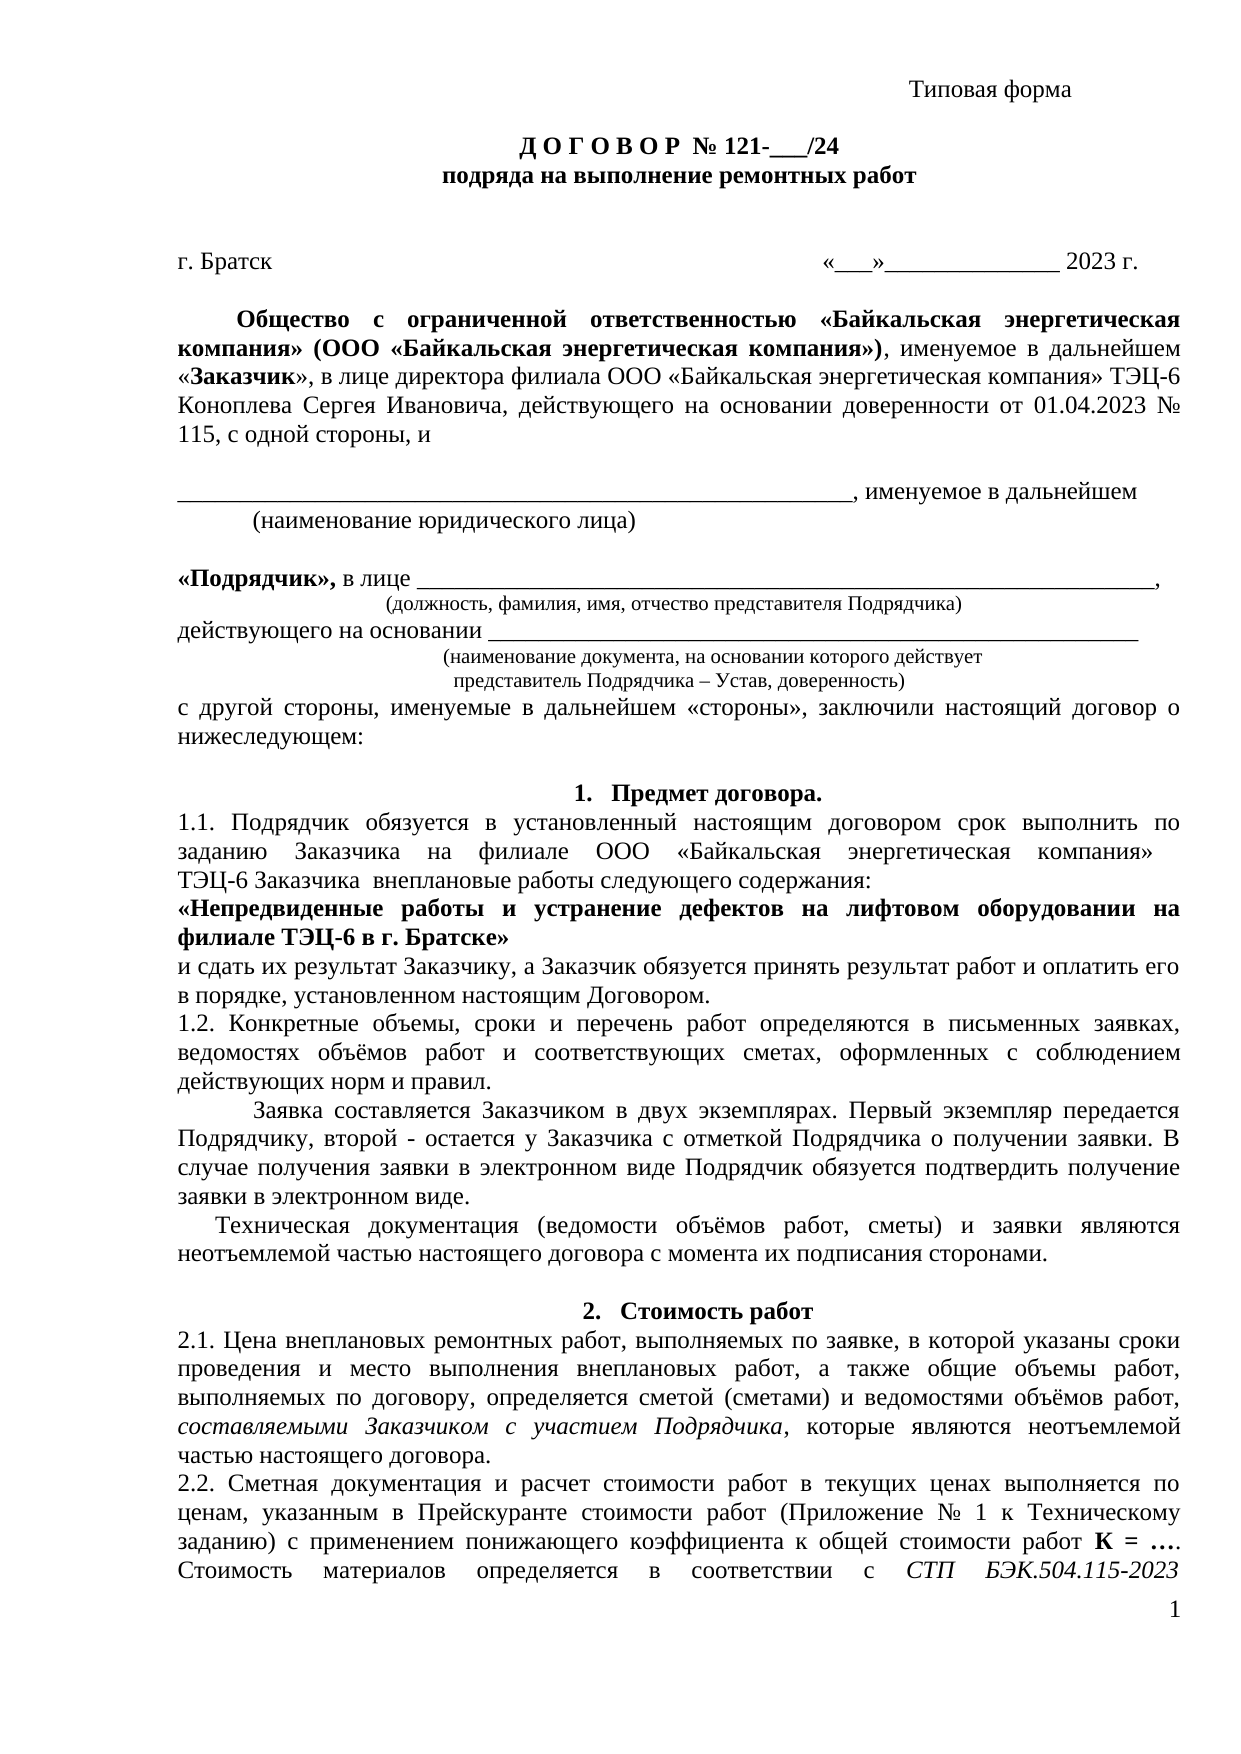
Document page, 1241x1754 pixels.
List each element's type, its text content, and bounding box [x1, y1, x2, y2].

list Предмет договора. [215, 778, 1181, 807]
text представитель Подрядчика – Устав, доверенность) [177, 668, 1181, 692]
text 1.1. Подрядчик обязуется в установленный настоящим договором срок выполнить по заданию Заказчика на филиале ООО «Байкальская энергетическая компания» ТЭЦ-6 Заказчика внеплановые работы следующего содержания: [177, 807, 1181, 893]
text (наименование документа, на основании которого действует [177, 644, 1181, 668]
text действующего на основании ____________________________________________________ [177, 615, 1181, 644]
text с другой стороны, именуемые в дальнейшем «стороны», заключили настоящий договор о нижеследующем: [177, 692, 1181, 750]
text Заявка составляется Заказчиком в двух экземплярах. Первый экземпляр передается Подрядчику, второй - остается у Заказчика с отметкой Подрядчика о получении заявки. В случае получения заявки в электронном виде Подрядчик обязуется подтвердить получение заявки в электронном виде. [177, 1095, 1181, 1210]
text Д О Г О В О Р № 121-___/24 [177, 131, 1181, 160]
text 2.1. Цена внеплановых ремонтных работ, выполняемых по заявке, в которой указаны сроки проведения и место выполнения внеплановых работ, а также общие объемы работ, выполняемых по договору, определяется сметой (сметами) и ведомостями объёмов работ, составляемыми Заказчиком с участием Подрядчика, которые являются неотъемлемой частью настоящего договора. [177, 1325, 1181, 1468]
text (наименование юридического лица) [177, 505, 1181, 534]
text (должность, фамилия, имя, отчество представителя Подрядчика) [177, 591, 1181, 615]
text «Непредвиденные работы и устранение дефектов на лифтовом оборудовании на филиале ТЭЦ-6 в г. Братске» [177, 893, 1181, 951]
text 1.2. Конкретные объемы, сроки и перечень работ определяются в письменных заявках, ведомостях объёмов работ и соответствующих сметах, оформленных с соблюдением действующих норм и правил. [177, 1008, 1181, 1095]
text подряда на выполнение ремонтных работ [177, 160, 1181, 189]
text Техническая документация (ведомости объёмов работ, сметы) и заявки являются неотъемлемой частью настоящего договора с момента их подписания сторонами. [177, 1210, 1181, 1267]
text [177, 1468, 1181, 1583]
text и сдать их результат Заказчику, а Заказчик обязуется принять результат работ и оплатить его в порядке, установленном настоящим Договором. [177, 951, 1181, 1008]
text «Подрядчик», в лице ___________________________________________________________, [177, 563, 1181, 591]
text г. Братск «___»______________ 2023 г. [177, 246, 1181, 275]
list Стоимость работ [215, 1296, 1181, 1325]
text ______________________________________________________, именуемое в дальнейшем [177, 476, 1181, 505]
text Общество с ограниченной ответственностью «Байкальская энергетическая компания» (ООО «Байкальская энергетическая компания»), именуемое в дальнейшем «Заказчик», в лице директора филиала ООО «Байкальская энергетическая компания» ТЭЦ-6 Коноплева Сергея Ивановича, действующего на основании доверенности от 01.04.2023 № 115, с одной стороны, и [177, 304, 1181, 448]
